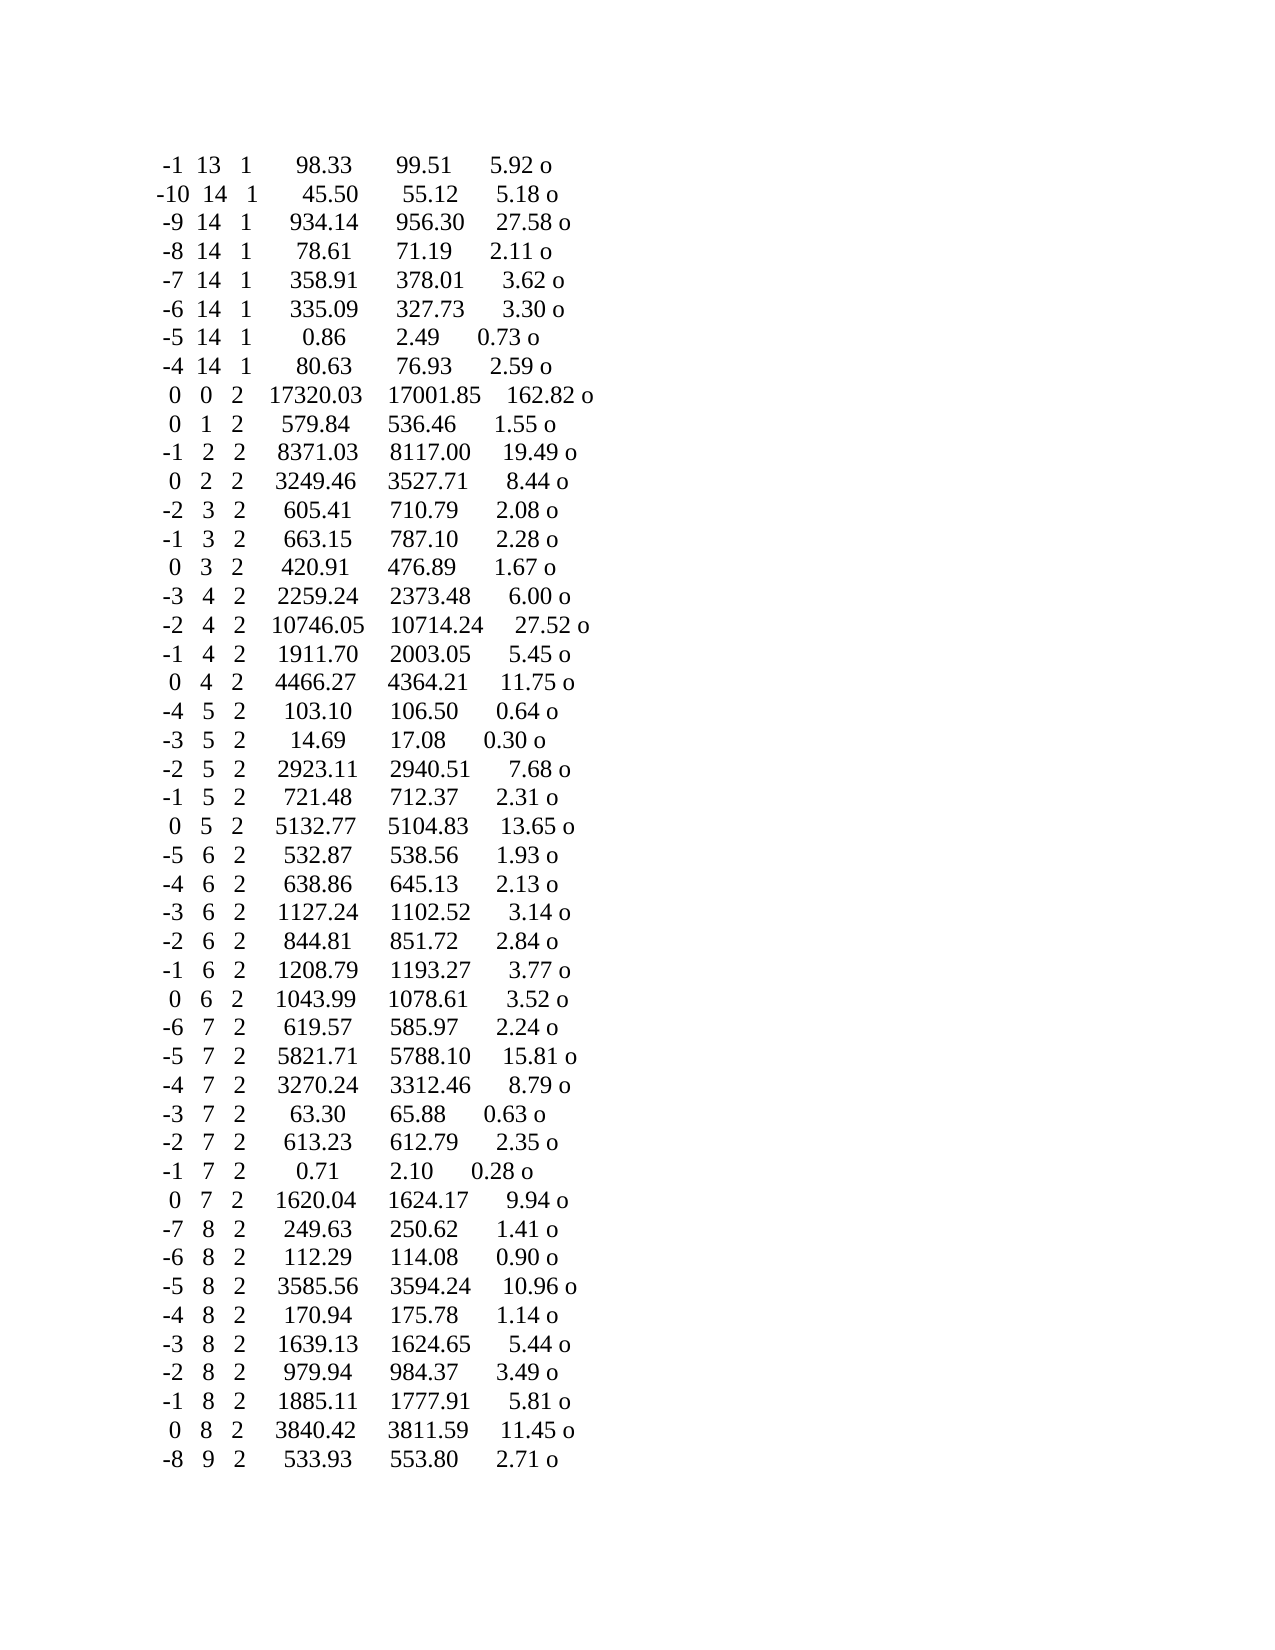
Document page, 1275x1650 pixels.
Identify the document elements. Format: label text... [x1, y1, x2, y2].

text -1 6 2 1208.79 1193.27 3.77 o [150, 955, 1125, 984]
text -1 3 2 663.15 787.10 2.28 o [150, 524, 1125, 552]
text -3 6 2 1127.24 1102.52 3.14 o [150, 897, 1125, 926]
text 0 8 2 3840.42 3811.59 11.45 o [150, 1415, 1125, 1444]
text -3 7 2 63.30 65.88 0.63 o [150, 1099, 1125, 1127]
text -2 3 2 605.41 710.79 2.08 o [150, 495, 1125, 524]
text -5 14 1 0.86 2.49 0.73 o [150, 322, 1125, 351]
text -3 8 2 1639.13 1624.65 5.44 o [150, 1329, 1125, 1357]
text -4 7 2 3270.24 3312.46 8.79 o [150, 1070, 1125, 1099]
text -8 9 2 533.93 553.80 2.71 o [150, 1444, 1125, 1472]
text -4 14 1 80.63 76.93 2.59 o [150, 351, 1125, 380]
text -2 8 2 979.94 984.37 3.49 o [150, 1357, 1125, 1386]
text -5 7 2 5821.71 5788.10 15.81 o [150, 1041, 1125, 1070]
text -2 6 2 844.81 851.72 2.84 o [150, 926, 1125, 955]
text -4 6 2 638.86 645.13 2.13 o [150, 869, 1125, 897]
text -6 14 1 335.09 327.73 3.30 o [150, 294, 1125, 322]
text 0 0 2 17320.03 17001.85 162.82 o [150, 380, 1125, 409]
text -1 2 2 8371.03 8117.00 19.49 o [150, 437, 1125, 466]
text -7 8 2 249.63 250.62 1.41 o [150, 1214, 1125, 1242]
text 0 3 2 420.91 476.89 1.67 o [150, 552, 1125, 581]
text 0 5 2 5132.77 5104.83 13.65 o [150, 811, 1125, 840]
text -5 6 2 532.87 538.56 1.93 o [150, 840, 1125, 869]
text -3 4 2 2259.24 2373.48 6.00 o [150, 581, 1125, 610]
text -1 4 2 1911.70 2003.05 5.45 o [150, 639, 1125, 667]
text -8 14 1 78.61 71.19 2.11 o [150, 236, 1125, 265]
text -6 7 2 619.57 585.97 2.24 o [150, 1012, 1125, 1041]
text 0 6 2 1043.99 1078.61 3.52 o [150, 984, 1125, 1012]
text -5 8 2 3585.56 3594.24 10.96 o [150, 1271, 1125, 1300]
text 0 2 2 3249.46 3527.71 8.44 o [150, 466, 1125, 495]
text -4 8 2 170.94 175.78 1.14 o [150, 1300, 1125, 1329]
text -10 14 1 45.50 55.12 5.18 o [150, 179, 1125, 207]
text -4 5 2 103.10 106.50 0.64 o [150, 696, 1125, 725]
text -2 7 2 613.23 612.79 2.35 o [150, 1127, 1125, 1156]
text 0 4 2 4466.27 4364.21 11.75 o [150, 667, 1125, 696]
text -1 7 2 0.71 2.10 0.28 o [150, 1156, 1125, 1185]
text -9 14 1 934.14 956.30 27.58 o [150, 207, 1125, 236]
text -1 5 2 721.48 712.37 2.31 o [150, 782, 1125, 811]
text 0 7 2 1620.04 1624.17 9.94 o [150, 1185, 1125, 1214]
text -2 5 2 2923.11 2940.51 7.68 o [150, 754, 1125, 782]
text -1 13 1 98.33 99.51 5.92 o [150, 150, 1125, 179]
text -2 4 2 10746.05 10714.24 27.52 o [150, 610, 1125, 639]
text 0 1 2 579.84 536.46 1.55 o [150, 409, 1125, 437]
text -6 8 2 112.29 114.08 0.90 o [150, 1242, 1125, 1271]
text -3 5 2 14.69 17.08 0.30 o [150, 725, 1125, 754]
text -1 8 2 1885.11 1777.91 5.81 o [150, 1386, 1125, 1415]
text -7 14 1 358.91 378.01 3.62 o [150, 265, 1125, 294]
